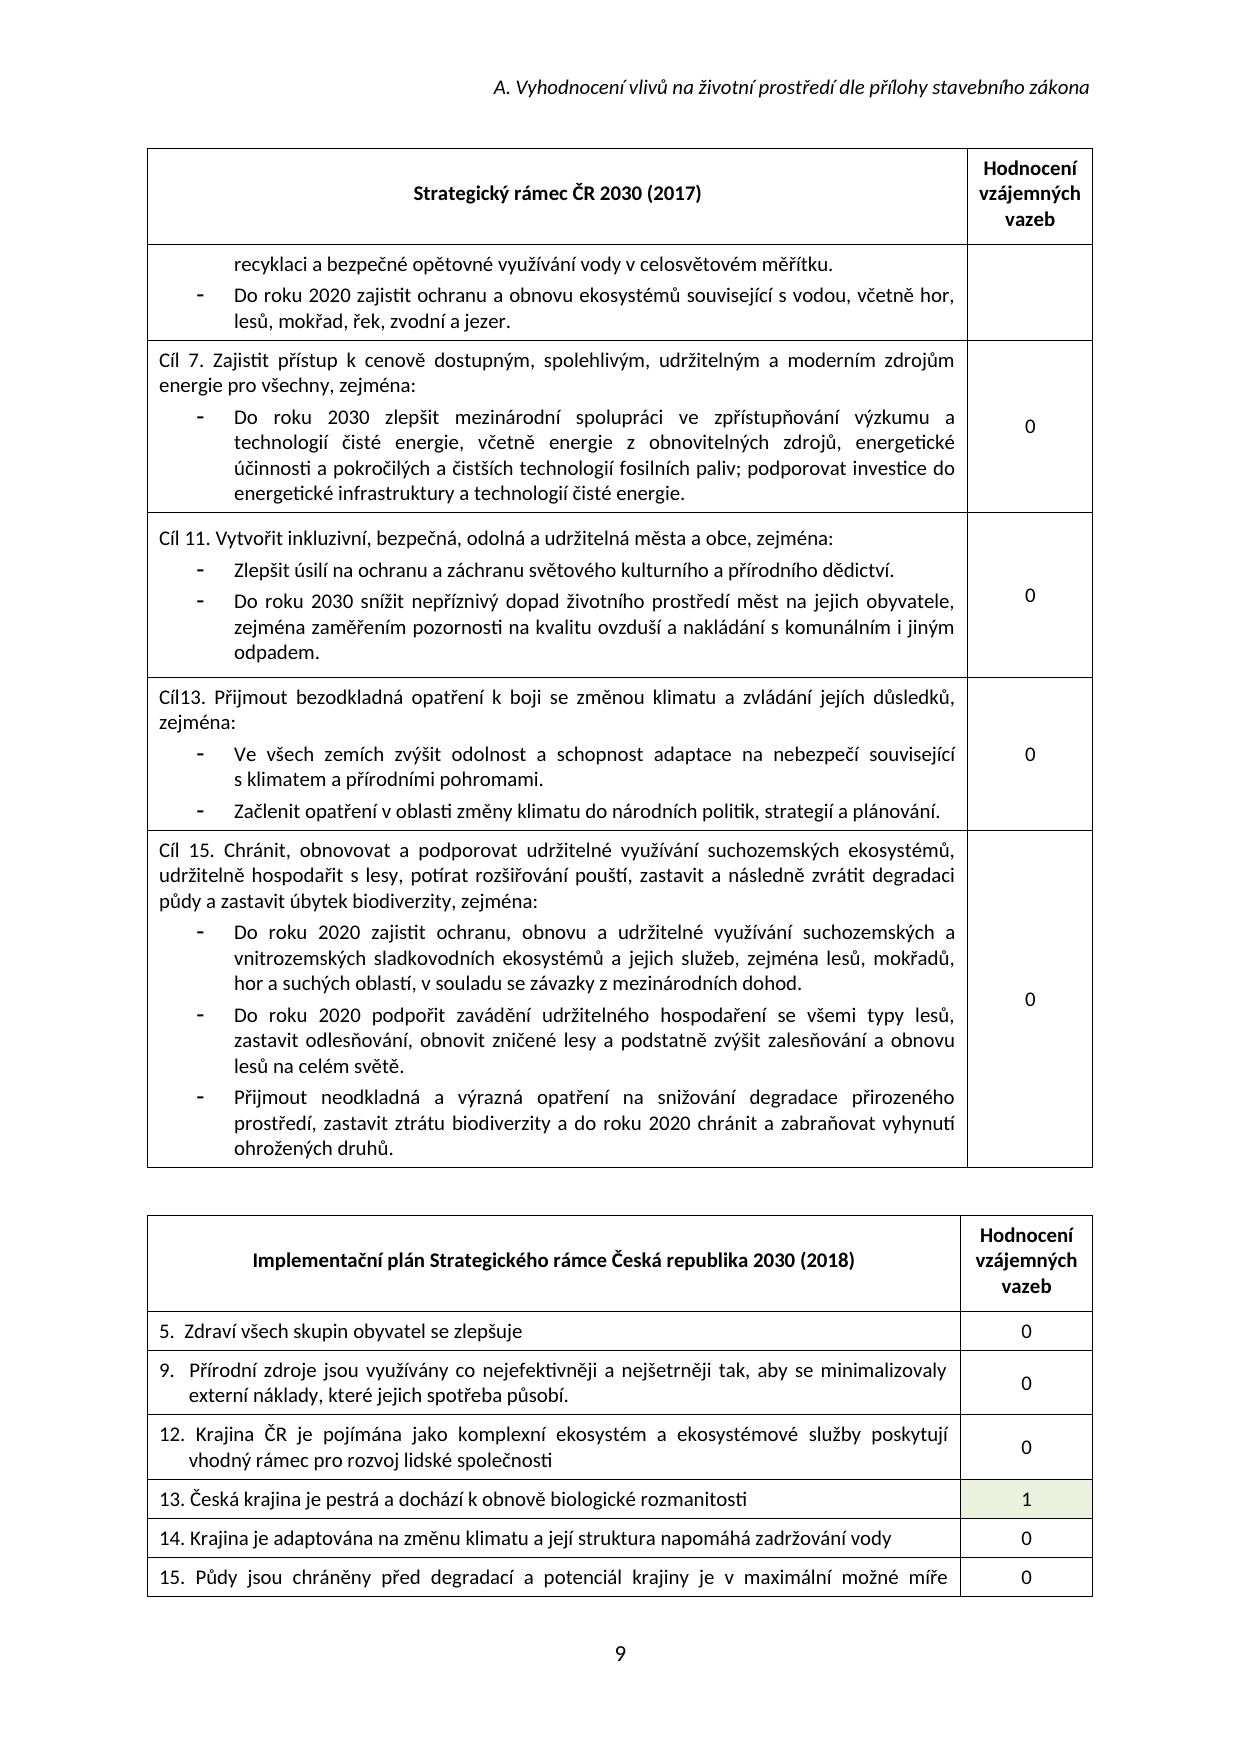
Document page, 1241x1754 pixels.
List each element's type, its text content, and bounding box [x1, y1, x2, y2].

table_cell Cíl 15. Chránit, obnovovat a podporovat udržitelné využívání suchozemských ekosystémů, udržitelně hospodařit s lesy, potírat rozšiřování pouští, zastavit a následně zvrátit degradaci půdy a zastavit úbytek biodiverzity, zejména: Do roku 2020 zajistit ochranu, obnovu a udržitelné využívání suchozemských a vnitrozemských sladkovodních ekosystémů a jejich služeb, zejména lesů, mokřadů, hor a suchých oblastí, v souladu se závazky z mezinárodních dohod. Do roku 2020 podpořit zavádění udržitelného hospodaření se všemi typy lesů, zastavit odlesňování, obnovit zničené lesy a podstatně zvýšit zalesňování a obnovu lesů na celém světě. Přijmout neodkladná a výrazná opatření na snižování degradace přirozeného prostředí, zastavit ztrátu biodiverzity a do roku 2020 chránit a zabraňovat vyhynutí ohrožených druhů. [148, 831, 967, 1167]
table_cell Cíl 7. Zajistit přístup k cenově dostupným, spolehlivým, udržitelným a moderním zdrojům energie pro všechny, zejména: Do roku 2030 zlepšit mezinárodní spolupráci ve zpřístupňování výzkumu a technologií čisté energie, včetně energie z obnovitelných zdrojů, energetické účinnosti a pokročilých a čistších technologií fosilních paliv; podporovat investice do energetické infrastruktury a technologií čisté energie. [148, 341, 967, 512]
table_cell 0 [961, 1519, 1092, 1557]
table_cell 12. Krajina ČR je pojímána jako komplexní ekosystém a ekosystémové služby poskytují vhodný rámec pro rozvoj lidské společnosti [148, 1415, 960, 1479]
table_cell 0 [968, 831, 1092, 1167]
table_cell 9. Přírodní zdroje jsou využívány co nejefektivněji a nejšetrněji tak, aby se minimalizovaly externí náklady, které jejich spotřeba působí. [148, 1351, 960, 1414]
table_cell 14. Krajina je adaptována na změnu klimatu a její struktura napomáhá zadržování vody [148, 1519, 960, 1557]
table_cell 0 [961, 1351, 1092, 1414]
table_cell 0 [961, 1558, 1092, 1596]
table_cell 0 [968, 678, 1092, 830]
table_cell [148, 245, 967, 340]
table_cell 0 [961, 1312, 1092, 1350]
table_cell 0 [961, 1415, 1092, 1479]
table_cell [148, 1558, 960, 1596]
table_header Hodnocení vzájemných vazeb [968, 149, 1092, 244]
table_header Hodnocení vzájemných vazeb [961, 1216, 1092, 1311]
table_cell 13. Česká krajina je pestrá a dochází k obnově biologické rozmanitosti [148, 1480, 960, 1518]
table_cell Cíl13. Přijmout bezodkladná opatření k boji se změnou klimatu a zvládání jejích důsledků, zejména: Ve všech zemích zvýšit odolnost a schopnost adaptace na nebezpečí související s klimatem a přírodními pohromami. Začlenit opatření v oblasti změny klimatu do národních politik, strategií a plánování. [148, 678, 967, 830]
table_cell 1 [961, 1480, 1092, 1518]
table_header Implementační plán Strategického rámce Česká republika 2030 (2018) [148, 1216, 960, 1311]
table_cell 0 [968, 513, 1092, 677]
table_cell 0 [968, 245, 1092, 340]
table_cell 5. Zdraví všech skupin obyvatel se zlepšuje [148, 1312, 960, 1350]
table_header Strategický rámec ČR 2030 (2017) [148, 149, 967, 244]
table_cell 0 [968, 341, 1092, 512]
table_cell Cíl 11. Vytvořit inkluzivní, bezpečná, odolná a udržitelná města a obce, zejména: Zlepšit úsilí na ochranu a záchranu světového kulturního a přírodního dědictví. Do roku 2030 snížit nepříznivý dopad životního prostředí měst na jejich obyvatele, zejména zaměřením pozornosti na kvalitu ovzduší a nakládání s komunálním i jiným odpadem. [148, 513, 967, 677]
